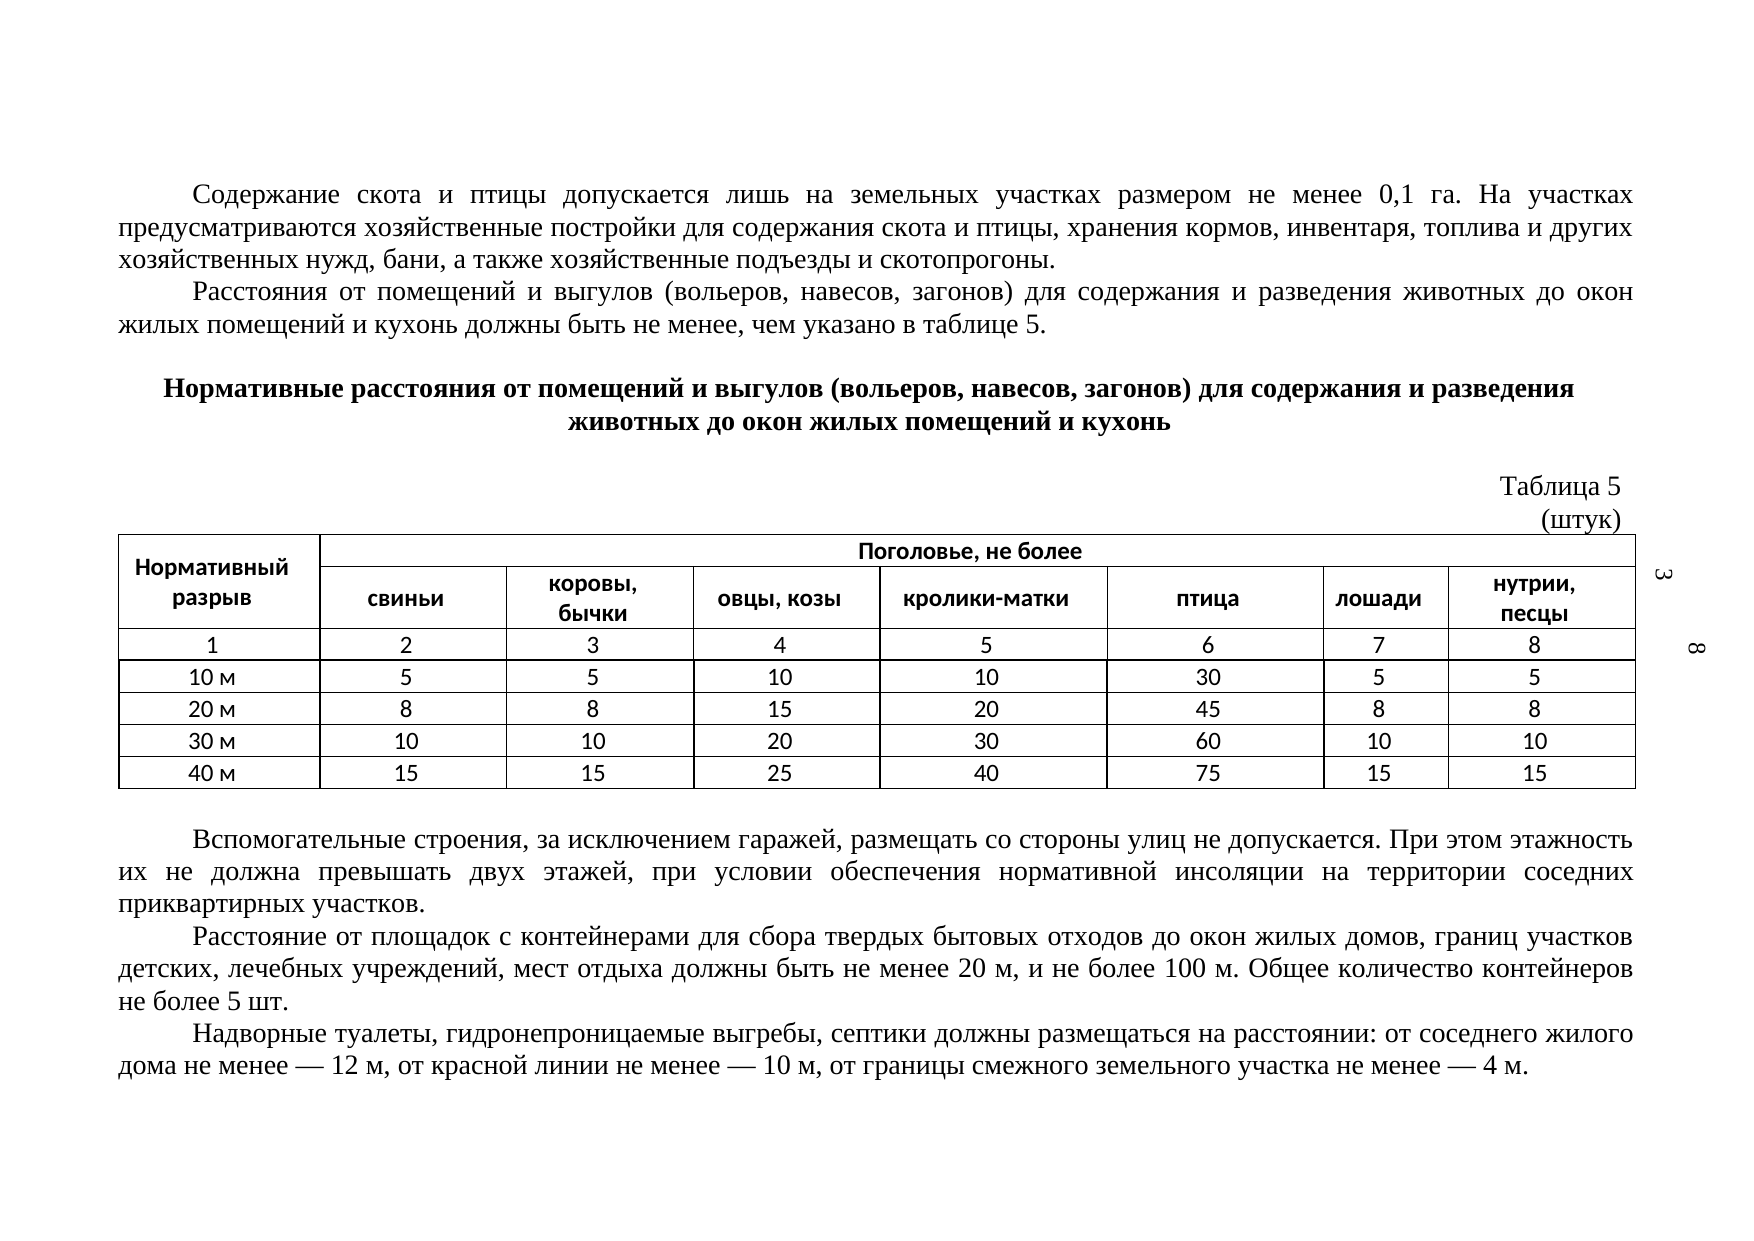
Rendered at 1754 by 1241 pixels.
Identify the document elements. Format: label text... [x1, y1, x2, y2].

table_cell 10 [507, 725, 693, 756]
table_cell 10 м [120, 661, 319, 691]
table_cell 8 [1325, 693, 1448, 723]
table_cell нутрии, песцы [1449, 567, 1635, 628]
table_cell 40 м [120, 757, 319, 788]
table_cell 15 [1449, 757, 1635, 788]
table_cell 10 [1449, 725, 1635, 756]
table_cell 20 [881, 693, 1106, 723]
table_cell 25 [695, 757, 879, 788]
table_header Поголовье, не более [321, 535, 1635, 566]
table_cell 2 [321, 629, 506, 659]
table_cell птица [1108, 567, 1323, 628]
table_cell 75 [1108, 757, 1323, 788]
table_cell 20 [695, 725, 879, 756]
table_cell 15 [507, 757, 693, 788]
table_cell 10 [321, 725, 506, 756]
table_cell 8 [1449, 693, 1635, 723]
table_cell кролики-матки [881, 567, 1107, 628]
table_cell 3 [507, 629, 693, 659]
table_cell 30 [1108, 661, 1323, 691]
table_cell 15 [1325, 757, 1448, 788]
text Нормативные расстояния от помещений и выгулов (вольеров, навесов, загонов) для содержания и разведения животных до окон жилых помещений и кухонь [118, 372, 1621, 436]
table_header Нормативный разрыв [119, 535, 319, 628]
table_cell 4 [694, 629, 879, 659]
table_cell лошади [1324, 567, 1448, 628]
text Вспомогательные строения, за исключением гаражей, размещать со стороны улиц не допускается. При этом этажность их не должна превышать двух этажей, при условии обеспечения нормативной инсоляции на территории соседних приквартирных участков. [118, 822, 1636, 919]
table_cell 45 [1108, 693, 1323, 723]
table_cell 60 [1108, 725, 1323, 756]
text Таблица 5 [118, 469, 1621, 502]
table_cell 5 [321, 661, 506, 691]
table_cell 10 [881, 661, 1106, 691]
table_cell 20 м [120, 693, 319, 723]
table_cell коровы, бычки [507, 567, 693, 628]
table_cell 1 [119, 629, 319, 659]
table_cell 7 [1324, 629, 1448, 659]
table_cell 15 [321, 757, 506, 788]
text Расстояние от площадок с контейнерами для сбора твердых бытовых отходов до окон жилых домов, границ участков детских, лечебных учреждений, мест отдыха должны быть не менее 20 м, и не более 100 м. Общее количество контейнеров не более 5 шт. [118, 919, 1636, 1016]
table_cell свиньи [321, 567, 506, 628]
table_cell 5 [881, 629, 1107, 659]
table_cell 10 [695, 661, 879, 691]
table_cell 15 [695, 693, 879, 723]
text Содержание скота и птицы допускается лишь на земельных участках размером не менее 0,1 га. На участках предусматриваются хозяйственные постройки для содержания скота и птицы, хранения кормов, инвентаря, топлива и других хозяйственных нужд, бани, а также хозяйственные подъезды и скотопрогоны. [118, 177, 1636, 274]
table_cell 8 [507, 693, 693, 723]
table_cell 8 [1449, 629, 1635, 659]
table_cell овцы, козы [694, 567, 879, 628]
text Расстояния от помещений и выгулов (вольеров, навесов, загонов) для содержания и разведения животных до окон жилых помещений и кухонь должны быть не менее, чем указано в таблице 5. [118, 274, 1636, 339]
table_cell 5 [1449, 661, 1635, 691]
text (штук) [118, 502, 1621, 534]
table_cell 5 [507, 661, 693, 691]
table_cell 30 м [120, 725, 319, 756]
table_cell 10 [1325, 725, 1448, 756]
table_cell 6 [1108, 629, 1323, 659]
table_cell 5 [1325, 661, 1448, 691]
table_cell 8 [321, 693, 506, 723]
table_cell 40 [881, 757, 1106, 788]
text Надворные туалеты, гидронепроницаемые выгребы, септики должны размещаться на расстоянии: от соседнего жилого дома не менее — 12 м, от красной линии не менее — 10 м, от границы смежного земельного участка не менее — 4 м. [118, 1016, 1636, 1081]
table_cell 30 [881, 725, 1106, 756]
